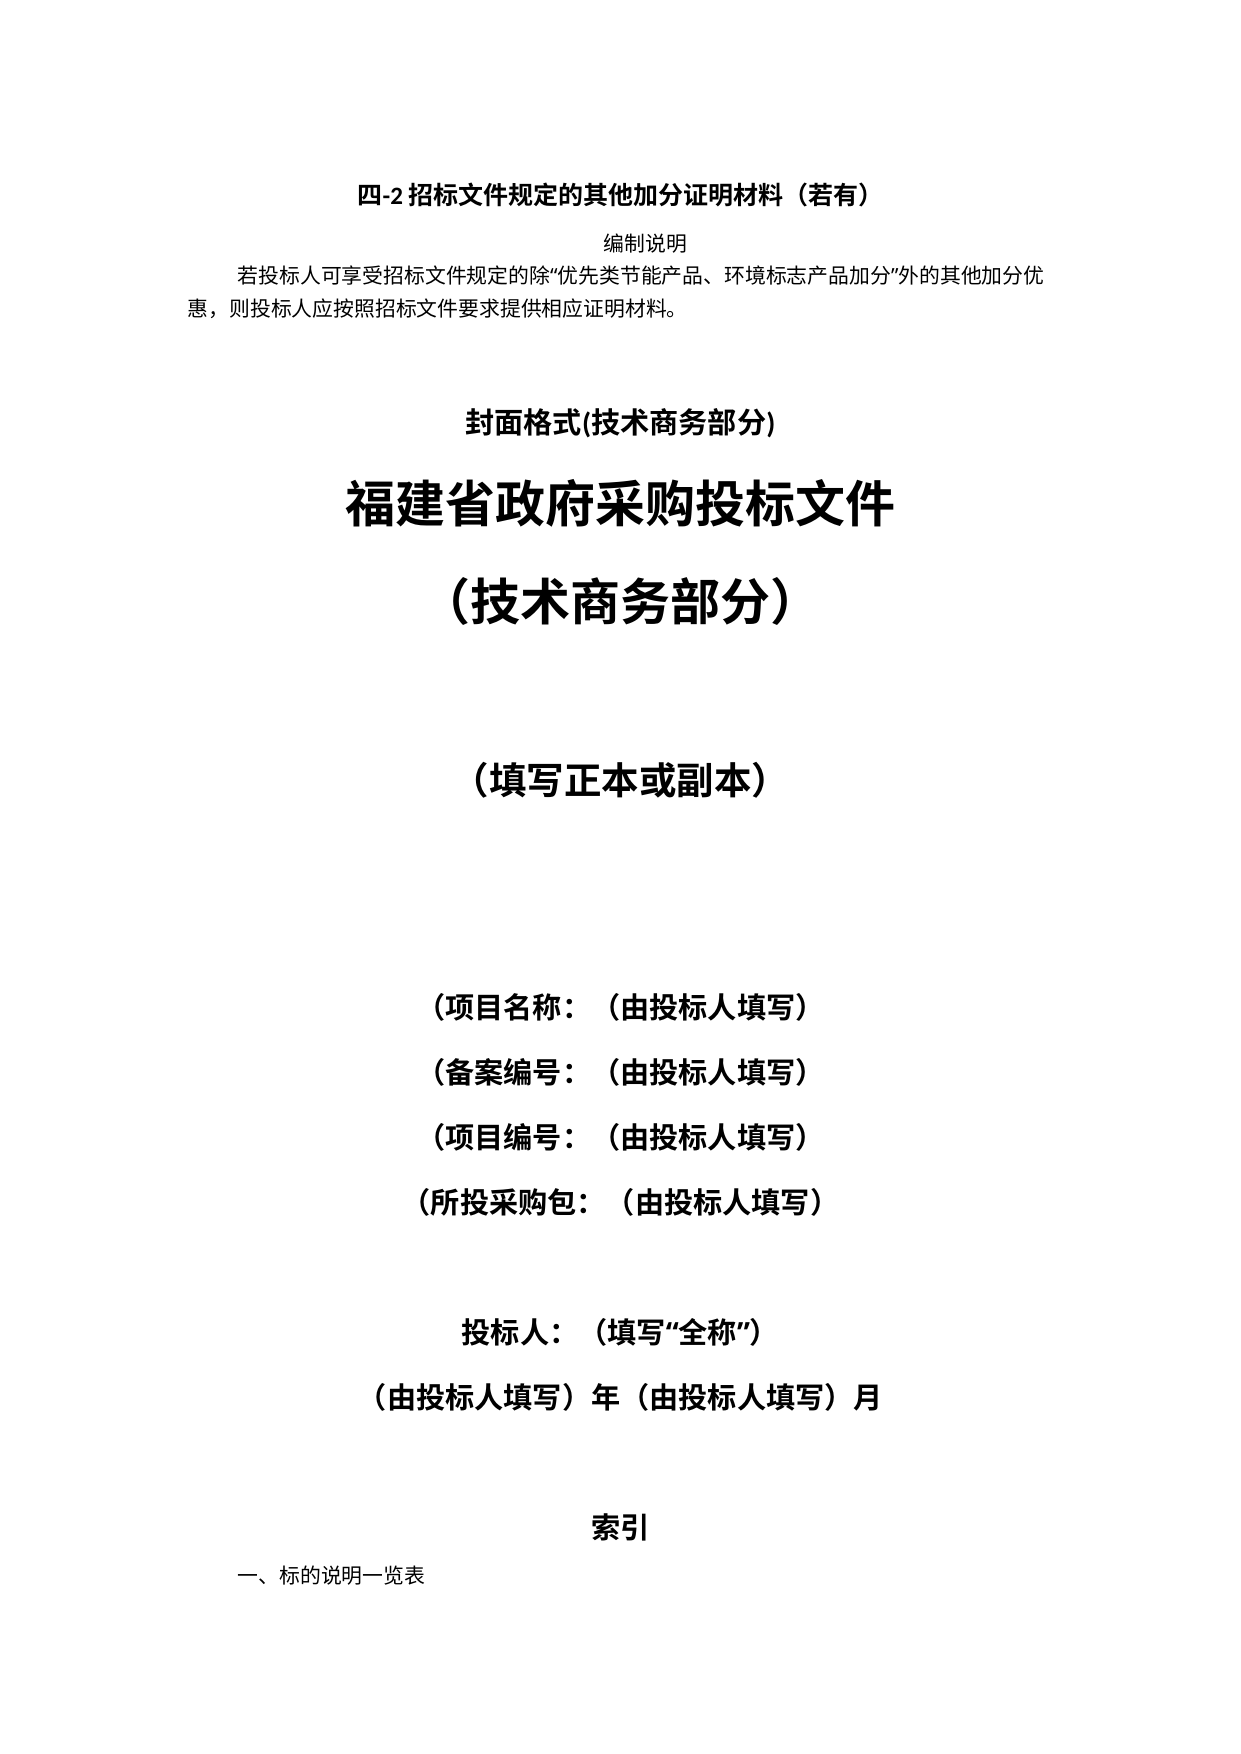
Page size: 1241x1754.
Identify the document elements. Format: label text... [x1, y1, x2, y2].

text 索引 [187, 1494, 1053, 1559]
text 若投标人可享受招标文件规定的除“优先类节能产品、环境标志产品加分”外的其他加分优惠，则投标人应按照招标文件要求提供相应证明材料。 [187, 259, 1053, 324]
text （所投采购包：（由投标人填写） [187, 1169, 1053, 1299]
text （项目名称：（由投标人填写） [187, 974, 1053, 1039]
text 一、标的说明一览表 [187, 1559, 1053, 1592]
text 四-2招标文件规定的其他加分证明材料（若有） [187, 162, 1053, 227]
text 封面格式(技术商务部分) [187, 389, 1053, 454]
text （填写正本或副本） [187, 747, 1053, 974]
text 投标人：（填写“全称”） [187, 1299, 1053, 1364]
text 编制说明 [187, 227, 1053, 259]
text （备案编号：（由投标人填写） [187, 1039, 1053, 1104]
text （技术商务部分） [187, 552, 1053, 747]
text 福建省政府采购投标文件 [187, 454, 1053, 552]
text （项目编号：（由投标人填写） [187, 1104, 1053, 1169]
text （由投标人填写）年（由投标人填写）月 [187, 1364, 1053, 1429]
